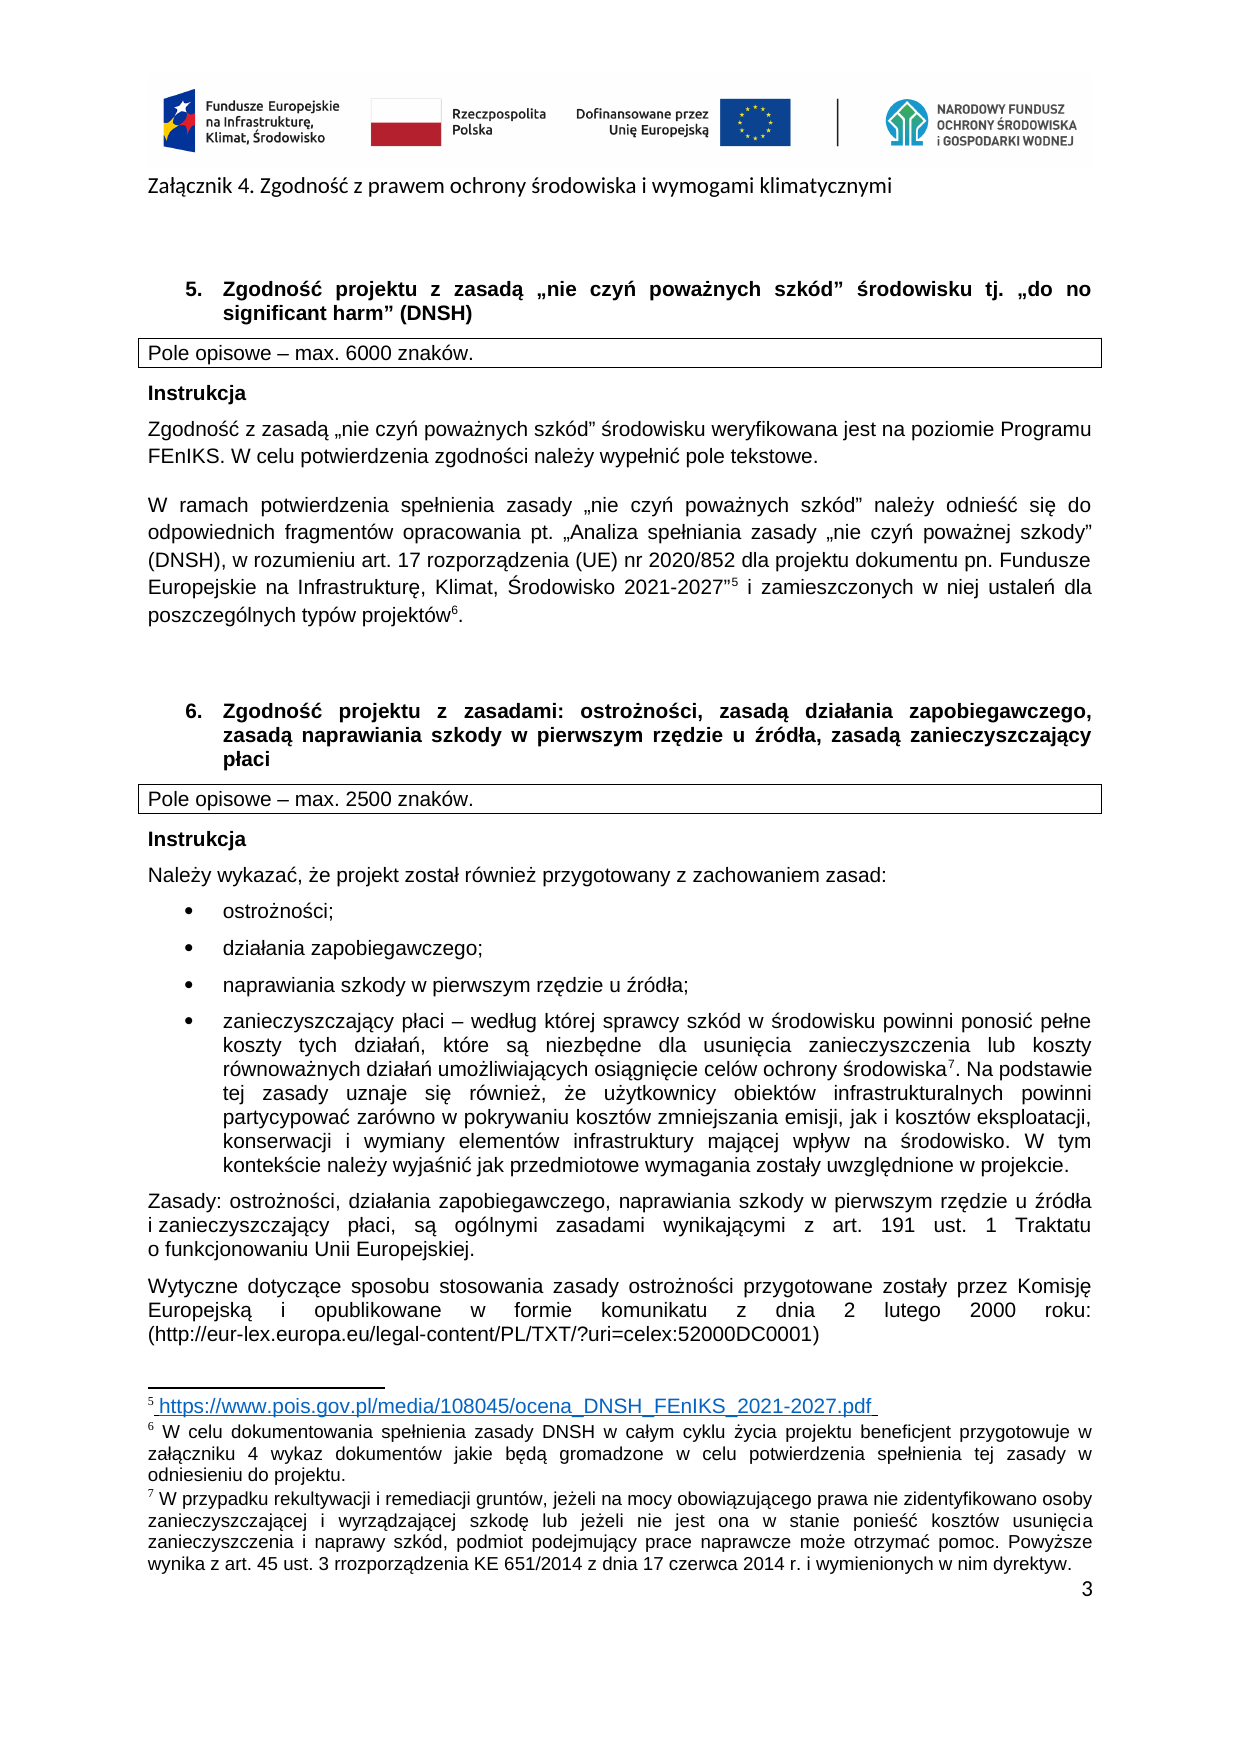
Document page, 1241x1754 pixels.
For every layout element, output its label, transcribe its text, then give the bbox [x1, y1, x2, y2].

text Pole opisowe – max. 6000 znaków. [139, 339, 1101, 367]
list działania zapobiegawczego; [185, 936, 1093, 960]
text Instrukcja [148, 380, 1093, 404]
text Zgodność z zasadą „nie czyń poważnych szkód” środowisku weryfikowana jest na poziomie Programu FEnIKS. W celu potwierdzenia zgodności należy wypełnić pole tekstowe. [148, 417, 1093, 468]
list Zgodność projektu z zasadą „nie czyń poważnych szkód” środowisku tj. „do no significant harm” (DNSH) [185, 277, 1093, 325]
text W ramach potwierdzenia spełnienia zasady „nie czyń poważnych szkód” należy odnieść się do odpowiednich fragmentów opracowania pt. „Analiza spełniania zasady „nie czyń poważnej szkody” (DNSH), w rozumieniu art. 17 rozporządzenia (UE) nr 2020/852 dla projektu dokumentu pn. Fundusze Europejskie na Infrastrukturę, Klimat, Środowisko 2021-2027” i zamieszczonych w niej ustaleń dla poszczególnych typów projektów. [148, 493, 1093, 627]
text Należy wykazać, że projekt został również przygotowany z zachowaniem zasad: [148, 863, 1093, 887]
text Zasady: ostrożności, działania zapobiegawczego, naprawiania szkody w pierwszym rzędzie u źródła i zanieczyszczający płaci, są ogólnymi zasadami wynikającymi z art. 191 ust. 1 Traktatu o funkcjonowaniu Unii Europejskiej. [148, 1189, 1093, 1261]
picture [147, 73, 1093, 168]
list zanieczyszczający płaci – według której sprawcy szkód w środowisku powinni ponosić pełne koszty tych działań, które są niezbędne dla usunięcia zanieczyszczenia lub koszty równoważnych działań umożliwiających osiągnięcie celów ochrony środowiska. Na podstawie tej zasady uznaje się również, że użytkownicy obiektów infrastrukturalnych powinni partycypować zarówno w pokrywaniu kosztów zmniejszania emisji, jak i kosztów eksploatacji, konserwacji i wymiany elementów infrastruktury mającej wpływ na środowisko. W tym kontekście należy wyjaśnić jak przedmiotowe wymagania zostały uwzględnione w projekcie. [185, 1009, 1093, 1177]
text Pole opisowe – max. 2500 znaków. [139, 785, 1101, 813]
list ostrożności; [185, 899, 1093, 923]
text Wytyczne dotyczące sposobu stosowania zasady ostrożności przygotowane zostały przez Komisję Europejską i opublikowane w formie komunikatu z dnia 2 lutego 2000 roku: (http://eur-lex.europa.eu/legal-content/PL/TXT/?uri=celex:52000DC0001) [148, 1274, 1093, 1346]
text Instrukcja [148, 826, 1093, 850]
list naprawiania szkody w pierwszym rzędzie u źródła; [185, 972, 1093, 997]
list Zgodność projektu z zasadami: ostrożności, zasadą działania zapobiegawczego, zasadą naprawiania szkody w pierwszym rzędzie u źródła, zasadą zanieczyszczający płaci [185, 699, 1093, 771]
